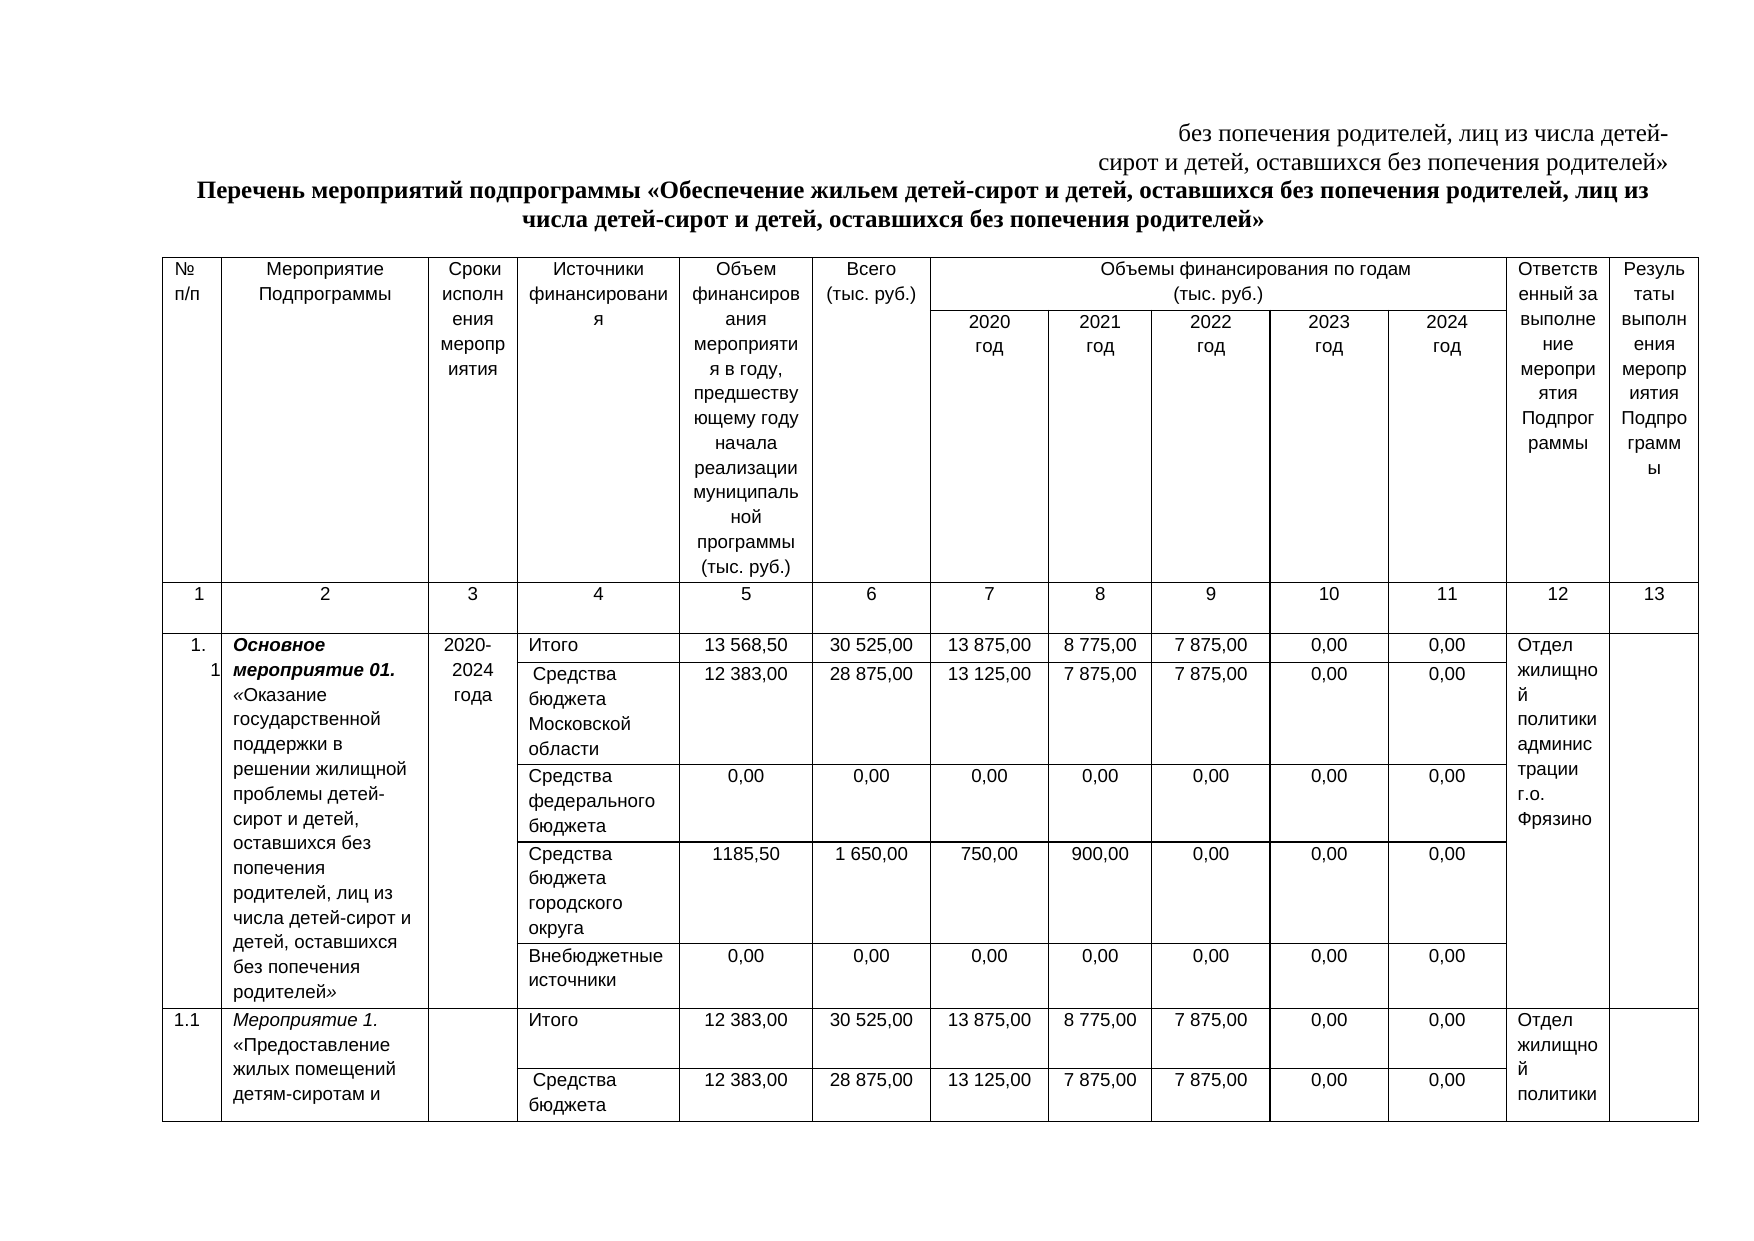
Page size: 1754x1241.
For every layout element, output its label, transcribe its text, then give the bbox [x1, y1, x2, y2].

table_cell 1185,50 [680, 843, 812, 943]
table_cell 13 568,50 [680, 634, 812, 662]
table_cell 0,00 [1389, 1009, 1506, 1068]
table_header № п/п [163, 258, 221, 582]
table_cell Средства бюджета городского округа [518, 843, 679, 943]
table_cell 750,00 [931, 843, 1048, 943]
table_cell 8 775,00 [1049, 1009, 1151, 1068]
table_cell Итого [518, 634, 679, 662]
table_cell 0,00 [1389, 944, 1506, 1007]
table_cell 7 875,00 [1152, 663, 1269, 764]
table_cell 0,00 [1049, 765, 1151, 841]
table_cell 12 383,00 [680, 1069, 812, 1121]
table_cell 0,00 [1271, 634, 1388, 662]
table_cell 30 525,00 [813, 634, 930, 662]
table_cell 8 775,00 [1049, 634, 1151, 662]
table_cell 13 875,00 [931, 634, 1048, 662]
table_cell Итого [518, 1009, 679, 1068]
table_cell 2024 год [1389, 311, 1506, 582]
table_cell 0,00 [1271, 1069, 1388, 1121]
table_cell 13 875,00 [931, 1009, 1048, 1068]
table_cell 13 125,00 [931, 663, 1048, 764]
table_cell 30 525,00 [813, 1009, 930, 1068]
table_cell Отдел жилищной политики администрации г.о. Фрязино [1507, 634, 1609, 1007]
table_cell 1. 1 [163, 634, 221, 1007]
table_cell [518, 1069, 679, 1121]
table_cell 0,00 [1389, 634, 1506, 662]
table_cell 0,00 [813, 944, 930, 1007]
table_cell 13 125,00 [931, 1069, 1048, 1121]
table_cell 12 [1507, 583, 1609, 633]
table_header Ответственный за выполнение мероприятия Подпрограммы [1507, 258, 1609, 582]
table_header Источники финансирования [518, 258, 679, 582]
table_cell 2022 год [1152, 311, 1269, 582]
table_cell 1.1 [163, 1009, 221, 1121]
table_cell 0,00 [1049, 944, 1151, 1007]
table_cell 1 [163, 583, 221, 633]
table_cell 7 875,00 [1152, 634, 1269, 662]
table_cell 7 875,00 [1152, 1069, 1269, 1121]
table_header Объем финансирования мероприятия в году, предшествующему году начала реализации муниципальной программы (тыс. руб.) [680, 258, 812, 582]
table_cell 5 [680, 583, 812, 633]
text без попечения родителей, лиц из числа детей-сирот и детей, оставшихся без попечения родителей» [118, 118, 1668, 176]
table_cell 0,00 [1271, 1009, 1388, 1068]
table_cell [1610, 1009, 1698, 1121]
table_cell 8 [1049, 583, 1151, 633]
table_cell 1 650,00 [813, 843, 930, 943]
table_cell 0,00 [1389, 663, 1506, 764]
table_cell Мероприятие 1. «Предоставление жилых помещений детям-сиротам и детям, оставшимся без попечения родителей, лицам из числа детей-сирот и детей, оставшихся без попечения родителей, по договорам найма специализированных жилых помещений» [222, 1009, 428, 1121]
table_cell 7 875,00 [1049, 1069, 1151, 1121]
table_cell [429, 1009, 517, 1121]
table_cell 2020-2024 года [429, 634, 517, 1007]
table_cell 10 [1271, 583, 1388, 633]
table_cell 28 875,00 [813, 663, 930, 764]
table_header Всего (тыс. руб.) [813, 258, 930, 582]
table_cell 0,00 [1389, 843, 1506, 943]
table_header Мероприятие Подпрограммы [222, 258, 428, 582]
table_cell Внебюджетные источники [518, 944, 679, 1007]
table_cell 900,00 [1049, 843, 1151, 943]
table_cell 0,00 [680, 765, 812, 841]
text Перечень мероприятий подпрограммы «Обеспечение жильем детей-сирот и детей, оставшихся без попечения родителей, лиц из числа детей-сирот и детей, оставшихся без попечения родителей» [118, 176, 1668, 233]
table_cell 0,00 [1389, 765, 1506, 841]
table_cell 0,00 [931, 944, 1048, 1007]
table_cell 0,00 [931, 765, 1048, 841]
table_cell 2021 год [1049, 311, 1151, 582]
table_cell 0,00 [1152, 765, 1269, 841]
table_cell 2020 год [931, 311, 1048, 582]
table_cell 0,00 [1271, 663, 1388, 764]
table_cell 7 [931, 583, 1048, 633]
table_cell 28 875,00 [813, 1069, 930, 1121]
table_cell Средства бюджета Московской области [518, 663, 679, 764]
table_cell 0,00 [1152, 843, 1269, 943]
table_cell 3 [429, 583, 517, 633]
table_cell 11 [1389, 583, 1506, 633]
table_cell 12 383,00 [680, 1009, 812, 1068]
table_cell Средства федерального бюджета [518, 765, 679, 841]
table_cell Отдел жилищной политики администрации г.о. Фрязино [1507, 1009, 1609, 1121]
table_cell Основное мероприятие 01. «Оказание государственной поддержки в решении жилищной проблемы детей-сирот и детей, оставшихся без попечения родителей, лиц из числа детей-сирот и детей, оставшихся без попечения родителей» [222, 634, 428, 1007]
table_cell 0,00 [680, 944, 812, 1007]
table_cell 0,00 [1271, 944, 1388, 1007]
table_cell 4 [518, 583, 679, 633]
table_cell 0,00 [1389, 1069, 1506, 1121]
table_cell 9 [1152, 583, 1269, 633]
table_cell 0,00 [1152, 944, 1269, 1007]
table_header Сроки исполнения мероприятия [429, 258, 517, 582]
table_cell 0,00 [1271, 843, 1388, 943]
table_cell 2 [222, 583, 428, 633]
table_cell 6 [813, 583, 930, 633]
table_cell 12 383,00 [680, 663, 812, 764]
table_cell 13 [1610, 583, 1698, 633]
table_cell [1610, 634, 1698, 1007]
table_header Результаты выполнения мероприятия Подпрограммы [1610, 258, 1698, 582]
table_cell 7 875,00 [1152, 1009, 1269, 1068]
table_header Объемы финансирования по годам (тыс. руб.) [931, 258, 1506, 309]
table_cell 0,00 [1271, 765, 1388, 841]
table_cell 0,00 [813, 765, 930, 841]
table_cell 7 875,00 [1049, 663, 1151, 764]
table_cell 2023 год [1271, 311, 1388, 582]
